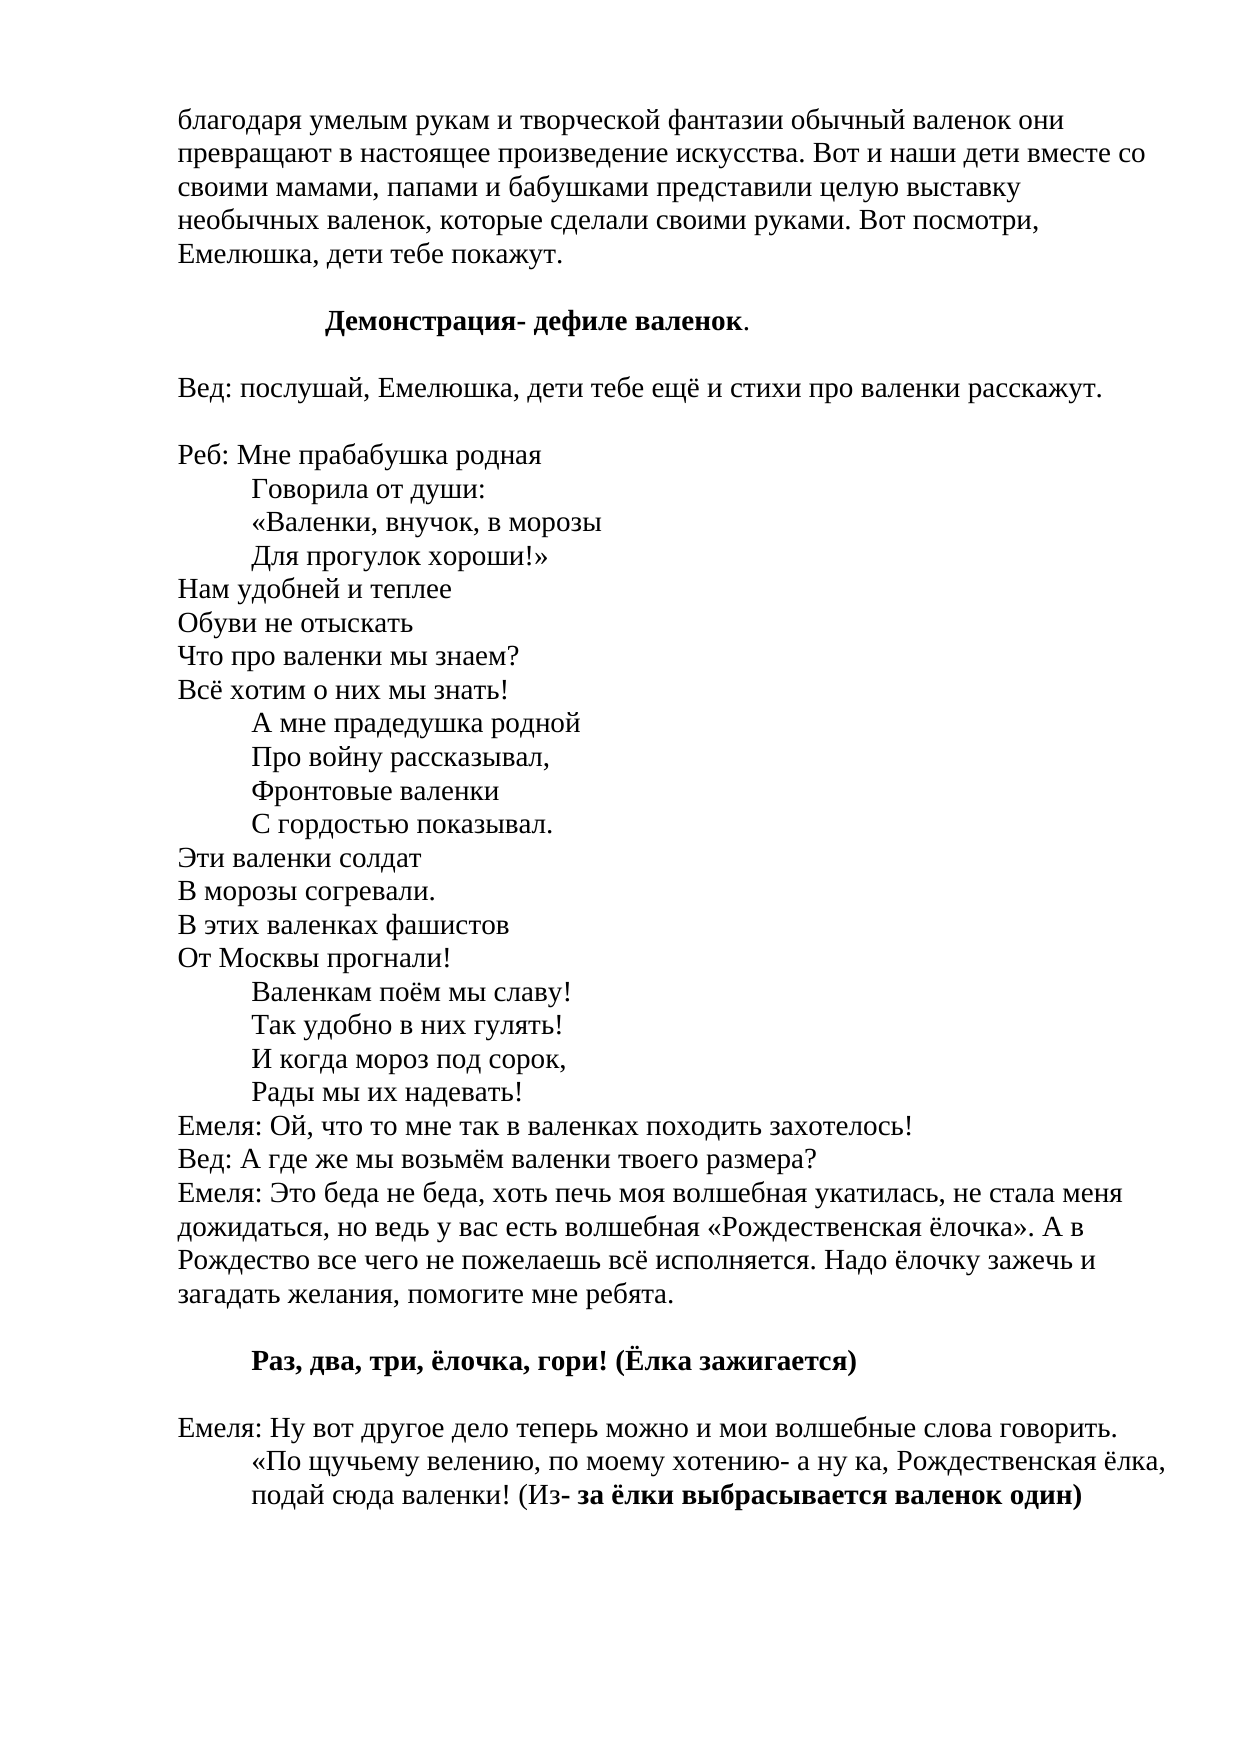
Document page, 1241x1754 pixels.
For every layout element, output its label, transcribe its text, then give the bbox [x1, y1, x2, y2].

text Эти валенки солдат [177, 840, 1167, 873]
text Реб: Мне прабабушка родная [177, 437, 1167, 471]
text Обуви не отыскать [177, 605, 1167, 638]
text «По щучьему велению, по моему хотению- а ну ка, Рождественская ёлка, подай сюда валенки! (Из- за ёлки выбрасывается валенок один) [251, 1443, 1167, 1511]
text Демонстрация- дефиле валенок. [177, 303, 1167, 337]
text Емеля: Ну вот другое дело теперь можно и мои волшебные слова говорить. [177, 1410, 1167, 1443]
text Нам удобней и теплее [177, 571, 1167, 605]
text Емеля: Это беда не беда, хоть печь моя волшебная укатилась, не стала меня дожидаться, но ведь у вас есть волшебная «Рождественская ёлочка». А в Рождество все чего не пожелаешь всё исполняется. Надо ёлочку зажечь и загадать желания, помогите мне ребята. [177, 1175, 1167, 1309]
text Емеля: Ой, что то мне так в валенках походить захотелось! [177, 1108, 1167, 1142]
text В морозы согревали. [177, 873, 1167, 907]
text С гордостью показывал. [177, 806, 1167, 840]
text Раз, два, три, ёлочка, гори! (Ёлка зажигается) [177, 1343, 1167, 1376]
text И когда мороз под сорок, [177, 1041, 1167, 1074]
text Валенкам поём мы славу! [177, 974, 1167, 1007]
text Что про валенки мы знаем? [177, 638, 1167, 672]
text От Москвы прогнали! [177, 940, 1167, 974]
text Вед: А где же мы возьмём валенки твоего размера? [177, 1142, 1167, 1175]
text А мне прадедушка родной [177, 706, 1167, 739]
text В этих валенках фашистов [177, 907, 1167, 940]
text Для прогулок хороши!» [177, 538, 1167, 571]
text Рады мы их надевать! [177, 1074, 1167, 1108]
text «Валенки, внучок, в морозы [177, 504, 1167, 538]
text Так удобно в них гулять! [177, 1007, 1167, 1041]
text Фронтовые валенки [177, 773, 1167, 806]
text Про войну рассказывал, [177, 739, 1167, 773]
text Говорила от души: [177, 471, 1167, 504]
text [177, 102, 1167, 269]
text Вед: послушай, Емелюшка, дети тебе ещё и стихи про валенки расскажут. [177, 370, 1167, 404]
text Всё хотим о них мы знать! [177, 672, 1167, 706]
